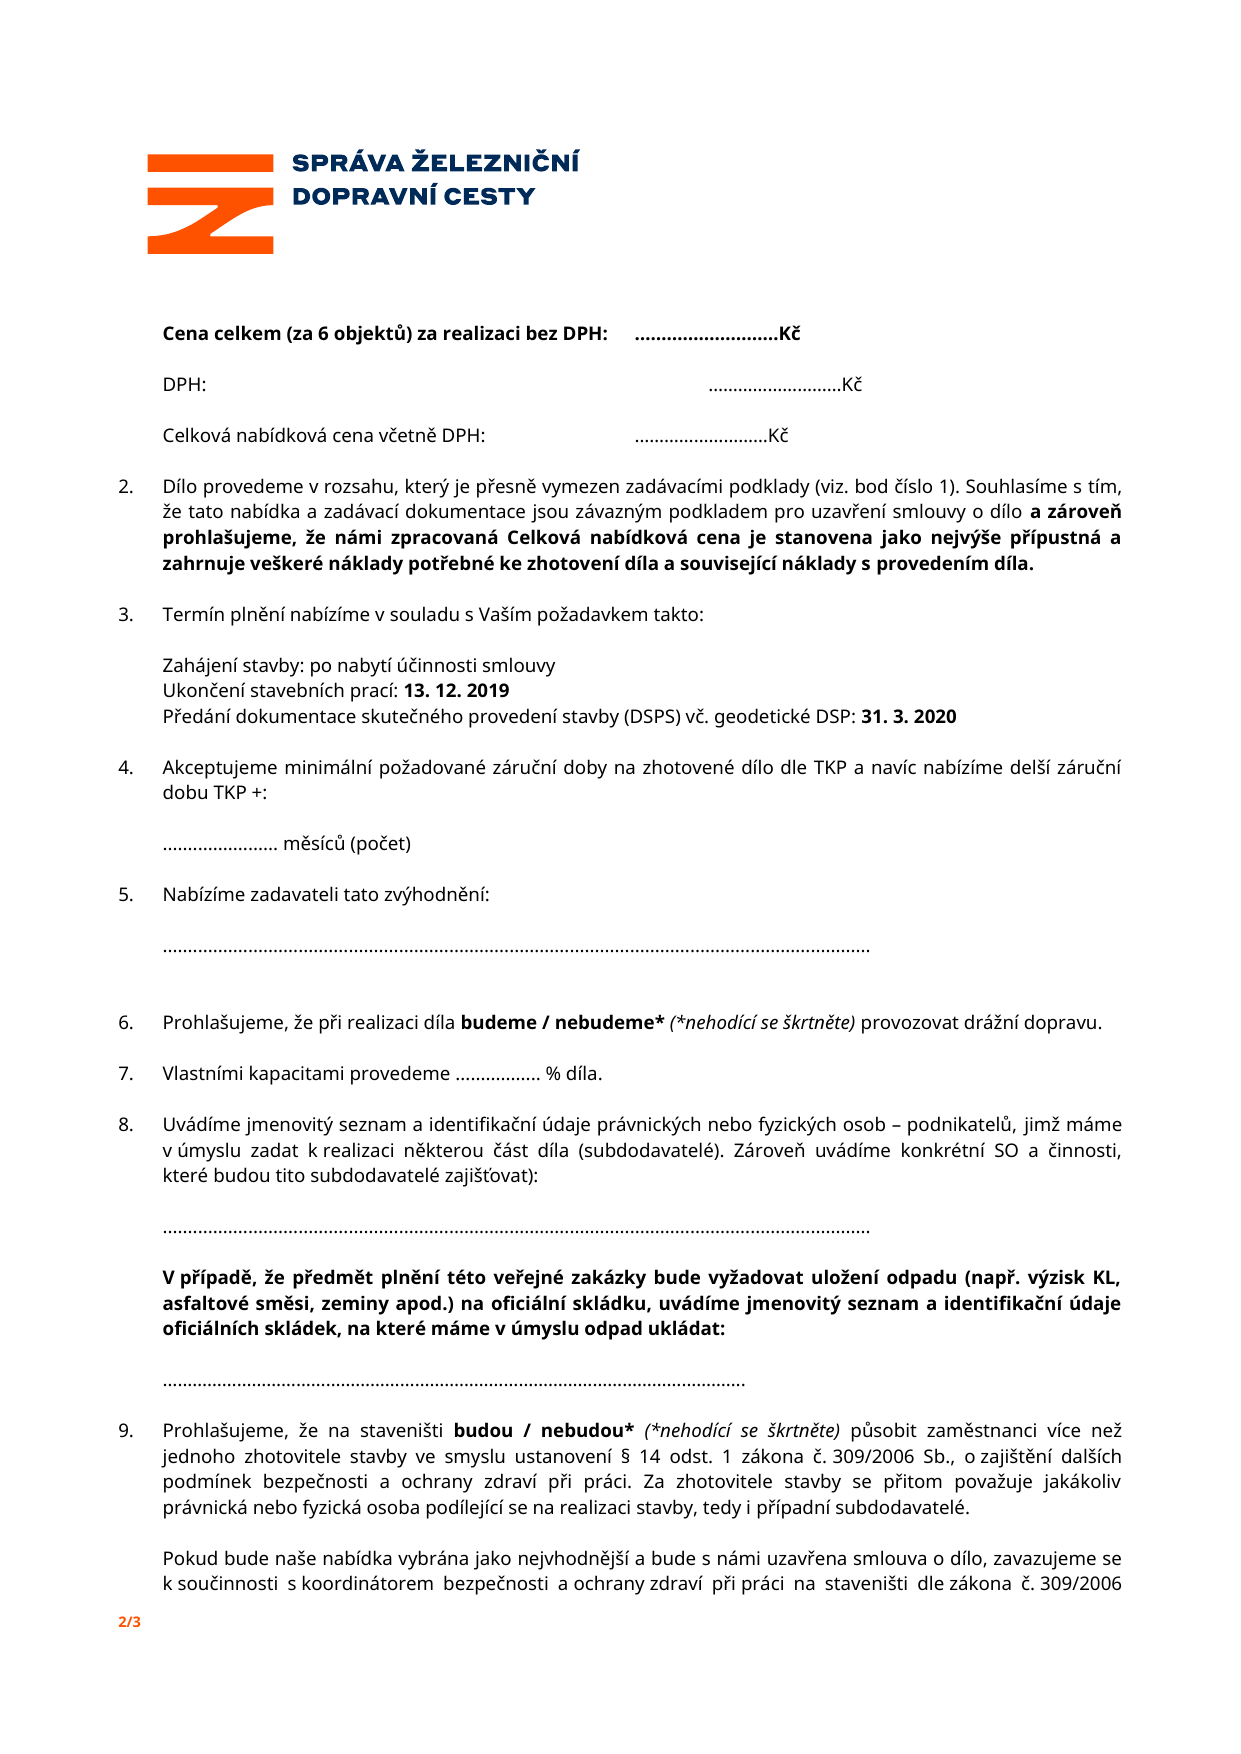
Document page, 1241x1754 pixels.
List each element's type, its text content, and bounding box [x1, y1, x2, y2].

list Vlastními kapacitami provedeme ................. % díla. [118, 1060, 1122, 1086]
list Celková nabídková cena včetně DPH: ………………………Kč [162, 422, 1122, 448]
text V případě, že předmět plnění této veřejné zakázky bude vyžadovat uložení odpadu (např. výzisk KL, asfaltové směsi, zeminy apod.) na oficiální skládku, uvádíme jmenovitý seznam a identifikační údaje oficiálních skládek, na které máme v úmyslu odpad ukládat: [162, 1264, 1122, 1341]
list Dílo provedeme v rozsahu, který je přesně vymezen zadávacími podklady (viz. bod číslo 1). Souhlasíme s tím, že tato nabídka a zadávací dokumentace jsou závazným podkladem pro uzavření smlouvy o dílo a zároveň prohlašujeme, že námi zpracovaná Celková nabídková cena je stanovena jako nejvýše přípustná a zahrnuje veškeré náklady potřebné ke zhotovení díla a související náklady s provedením díla. [118, 473, 1122, 575]
text ............................................................................................................................................. [162, 933, 1122, 958]
text Ukončení stavebních prací: 13. 12. 2019 [162, 677, 1122, 703]
list Cena celkem (za 6 objektů) za realizaci bez DPH: ………………………Kč [162, 321, 1122, 346]
text ............................................................................................................................................. [162, 1213, 1122, 1239]
list Uvádíme jmenovitý seznam a identifikační údaje právnických nebo fyzických osob – podnikatelů, jimž máme v úmyslu zadat k realizaci některou část díla (subdodavatelé). Zároveň uvádíme konkrétní SO a činnosti, které budou tito subdodavatelé zajišťovat): [118, 1111, 1122, 1188]
text Zahájení stavby: po nabytí účinnosti smlouvy [162, 652, 1122, 677]
list Prohlašujeme, že při realizaci díla budeme / nebudeme* (*nehodící se škrtněte) provozovat drážní dopravu. [118, 1009, 1122, 1035]
text ....................... měsíců (počet) [162, 831, 1122, 856]
list Akceptujeme minimální požadované záruční doby na zhotovené dílo dle TKP a navíc nabízíme delší záruční dobu TKP +: [118, 754, 1122, 805]
list Nabízíme zadavateli tato zvýhodnění: [118, 882, 1122, 907]
text Předání dokumentace skutečného provedení stavby (DSPS) vč. geodetické DSP: 31. 3. 2020 [162, 703, 1122, 728]
list DPH: ………………………Kč [162, 371, 1122, 422]
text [162, 1545, 1122, 1596]
text ………………………………………………………………………………………………………. [162, 1367, 1122, 1392]
list Termín plnění nabízíme v souladu s Vaším požadavkem takto: [118, 601, 1122, 626]
list Prohlašujeme, že na staveništi budou / nebudou* (*nehodící se škrtněte) působit zaměstnanci více než jednoho zhotovitele stavby ve smyslu ustanovení § 14 odst. 1 zákona č. 309/2006 Sb., o zajištění dalších podmínek bezpečnosti a ochrany zdraví při práci. Za zhotovitele stavby se přitom považuje jakákoliv právnická nebo fyzická osoba podílející se na realizaci stavby, tedy i případní subdodavatelé. [118, 1418, 1122, 1520]
